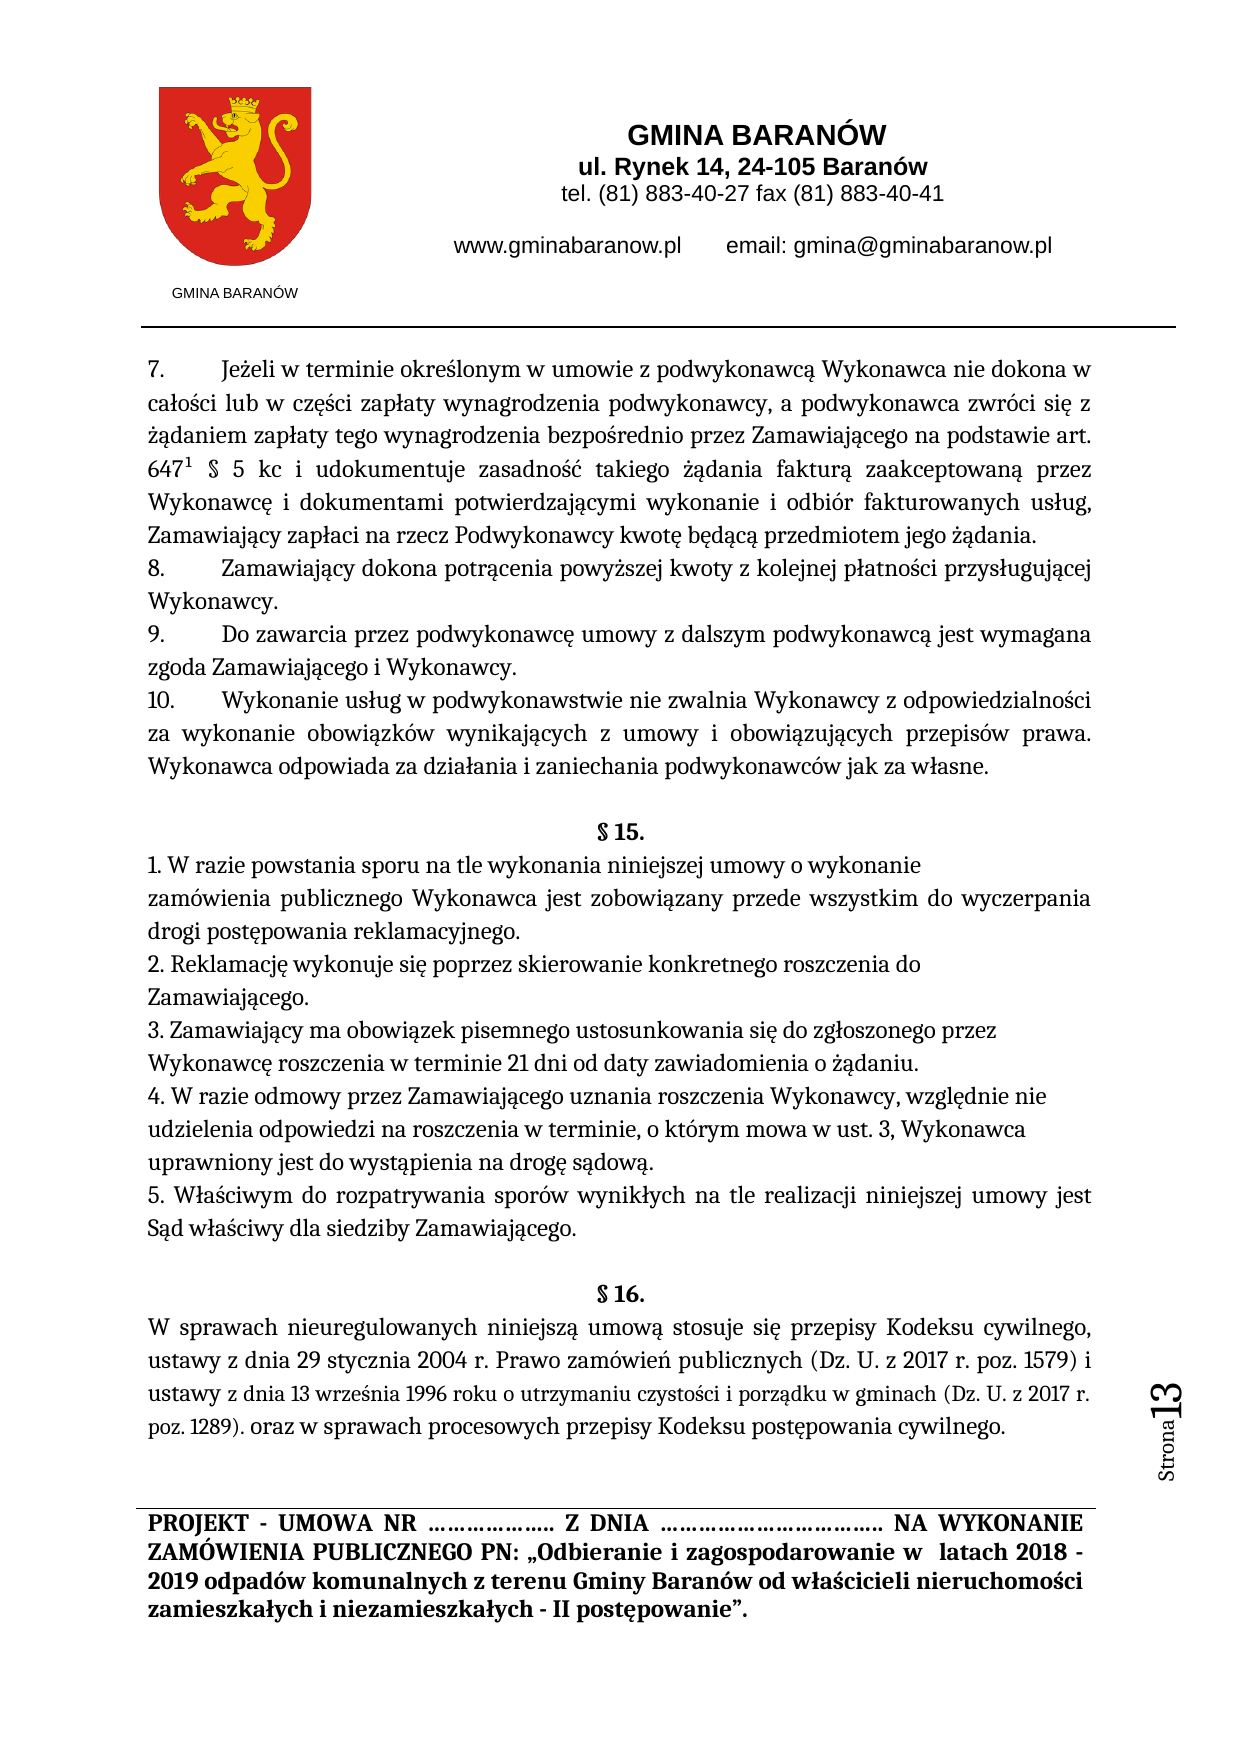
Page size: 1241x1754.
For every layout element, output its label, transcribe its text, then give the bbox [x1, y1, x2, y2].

text udzielenia odpowiedzi na roszczenia w terminie, o którym mowa w ust. 3, Wykonawca [148, 1115, 1093, 1144]
text zamówienia publicznego Wykonawca jest zobowiązany przede wszystkim do wyczerpania drogi postępowania reklamacyjnego. [148, 884, 1093, 946]
picture [158, 87, 312, 266]
text § 16. [148, 1280, 1093, 1309]
text W sprawach nieuregulowanych niniejszą umową stosuje się przepisy Kodeksu cywilnego, ustawy z dnia 29 stycznia 2004 r. Prawo zamówień publicznych (Dz. U. z 2017 r. poz. 1579) i ustawy z dnia 13 września 1996 roku o utrzymaniu czystości i porządku w gminach (Dz. U. z 2017 r. poz. 1289). oraz w sprawach procesowych przepisy Kodeksu postępowania cywilnego. [148, 1313, 1093, 1441]
text 9. Do zawarcia przez podwykonawcę umowy z dalszym podwykonawcą jest wymagana zgoda Zamawiającego i Wykonawcy. [148, 619, 1093, 681]
text uprawniony jest do wystąpienia na drogę sądową. [148, 1148, 1093, 1177]
text Wykonawcę roszczenia w terminie 21 dni od daty zawiadomienia o żądaniu. [148, 1049, 1093, 1078]
text § 15. [148, 818, 1093, 846]
text Zamawiającego. [148, 983, 1093, 1012]
text 2. Reklamację wykonuje się poprzez skierowanie konkretnego roszczenia do [148, 950, 1093, 978]
text 10. Wykonanie usług w podwykonawstwie nie zwalnia Wykonawcy z odpowiedzialności za wykonanie obowiązków wynikających z umowy i obowiązujących przepisów prawa. Wykonawca odpowiada za działania i zaniechania podwykonawców jak za własne. [148, 686, 1093, 780]
text 5. Właściwym do rozpatrywania sporów wynikłych na tle realizacji niniejszej umowy jest Sąd właściwy dla siedziby Zamawiającego. [148, 1181, 1093, 1243]
text 8. Zamawiający dokona potrącenia powyższej kwoty z kolejnej płatności przysługującej Wykonawcy. [148, 553, 1093, 615]
text 1. W razie powstania sporu na tle wykonania niniejszej umowy o wykonanie [148, 851, 1093, 879]
text 4. W razie odmowy przez Zamawiającego uznania roszczenia Wykonawcy, względnie nie [148, 1082, 1093, 1111]
text 7. Jeżeli w terminie określonym w umowie z podwykonawcą Wykonawca nie dokona w całości lub w części zapłaty wynagrodzenia podwykonawcy, a podwykonawca zwróci się z żądaniem zapłaty tego wynagrodzenia bezpośrednio przez Zamawiającego na podstawie art. 647¹ § 5 kc i udokumentuje zasadność takiego żądania fakturą zaakceptowaną przez Wykonawcę i dokumentami potwierdzającymi wykonanie i odbiór fakturowanych usług, Zamawiający zapłaci na rzecz Podwykonawcy kwotę będącą przedmiotem jego żądania. [148, 355, 1093, 549]
text 3. Zamawiający ma obowiązek pisemnego ustosunkowania się do zgłoszonego przez [148, 1016, 1093, 1044]
